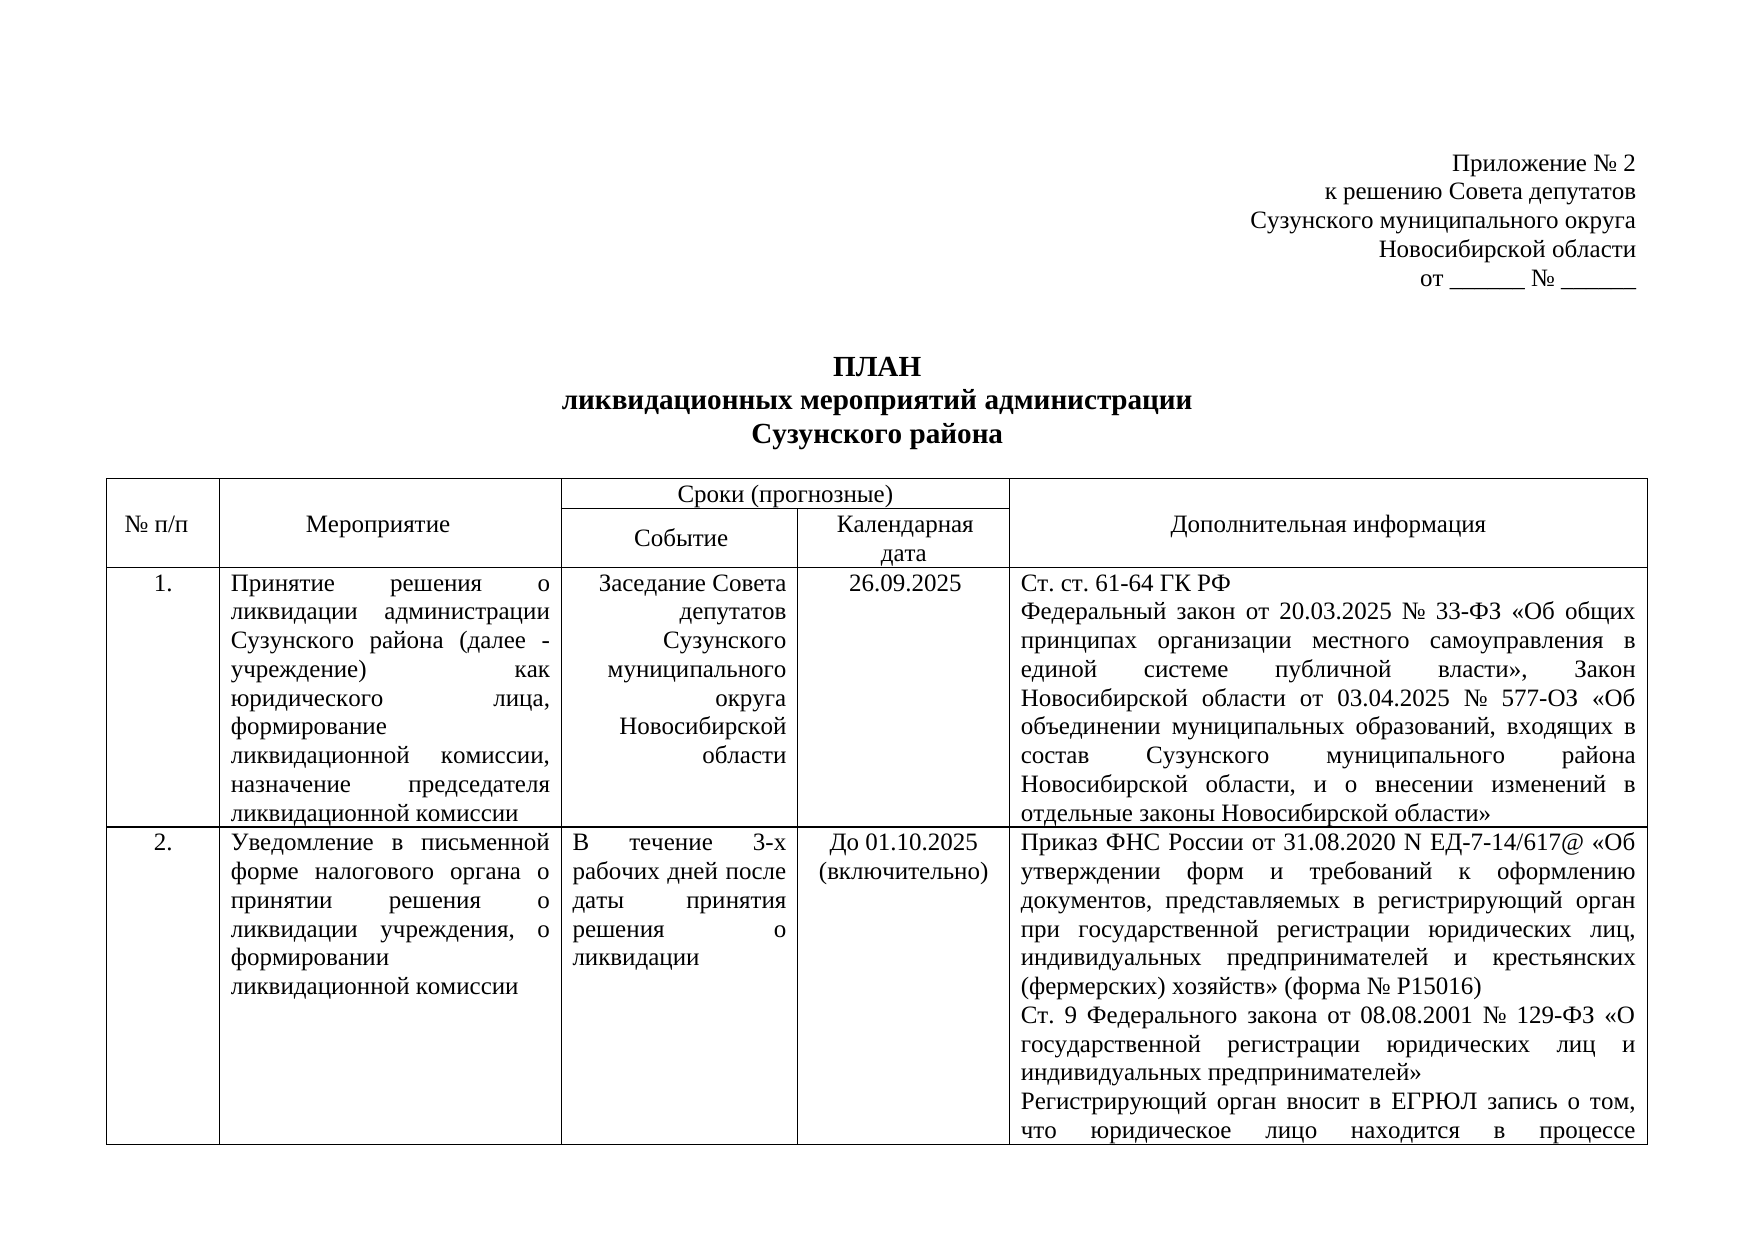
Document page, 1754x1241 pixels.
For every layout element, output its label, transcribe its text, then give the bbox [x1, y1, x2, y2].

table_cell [562, 828, 797, 1144]
table_cell Календарная дата [798, 509, 1009, 567]
table_cell Заседание Совета депутатов Сузунского муниципального округа Новосибирской области [562, 568, 797, 826]
table_cell 1. [107, 568, 219, 826]
text Сузунского муниципального округа [118, 205, 1636, 234]
table_cell 2. [107, 828, 219, 1144]
text Сузунского района [118, 416, 1636, 449]
table_header Мероприятие [220, 479, 561, 567]
table_cell Ст. ст. 61-64 ГК РФ Федеральный закон от 20.03.2025 № 33-ФЗ «Об общих принципах организации местного самоуправления в единой системе публичной власти», Закон Новосибирской области от 03.04.2025 № 577-ОЗ «Об объединении муниципальных образований, входящих в состав Сузунского муниципального района Новосибирской области, и о внесении изменений в отдельные законы Новосибирской области» [1010, 568, 1647, 826]
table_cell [1010, 828, 1647, 1144]
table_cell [220, 828, 561, 1144]
table_cell Событие [562, 509, 797, 567]
text ликвидационных мероприятий администрации [118, 382, 1636, 416]
table_header № п/п [107, 479, 219, 567]
table_cell 26.09.2025 [798, 568, 1009, 826]
table_cell Принятие решения о ликвидации администрации Сузунского района (далее - учреждение) как юридического лица, формирование ликвидационной комиссии, назначение председателя ликвидационной комиссии [220, 568, 561, 826]
table_header Дополнительная информация [1010, 479, 1647, 567]
table_header Сроки (прогнозные) [562, 479, 1009, 508]
text Приложение № 2 [118, 148, 1636, 176]
text к решению Совета депутатов [118, 176, 1636, 205]
text ПЛАН [118, 349, 1636, 382]
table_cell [798, 828, 1009, 1144]
text от ______ № ______ [118, 263, 1636, 291]
text Новосибирской области [118, 234, 1636, 263]
